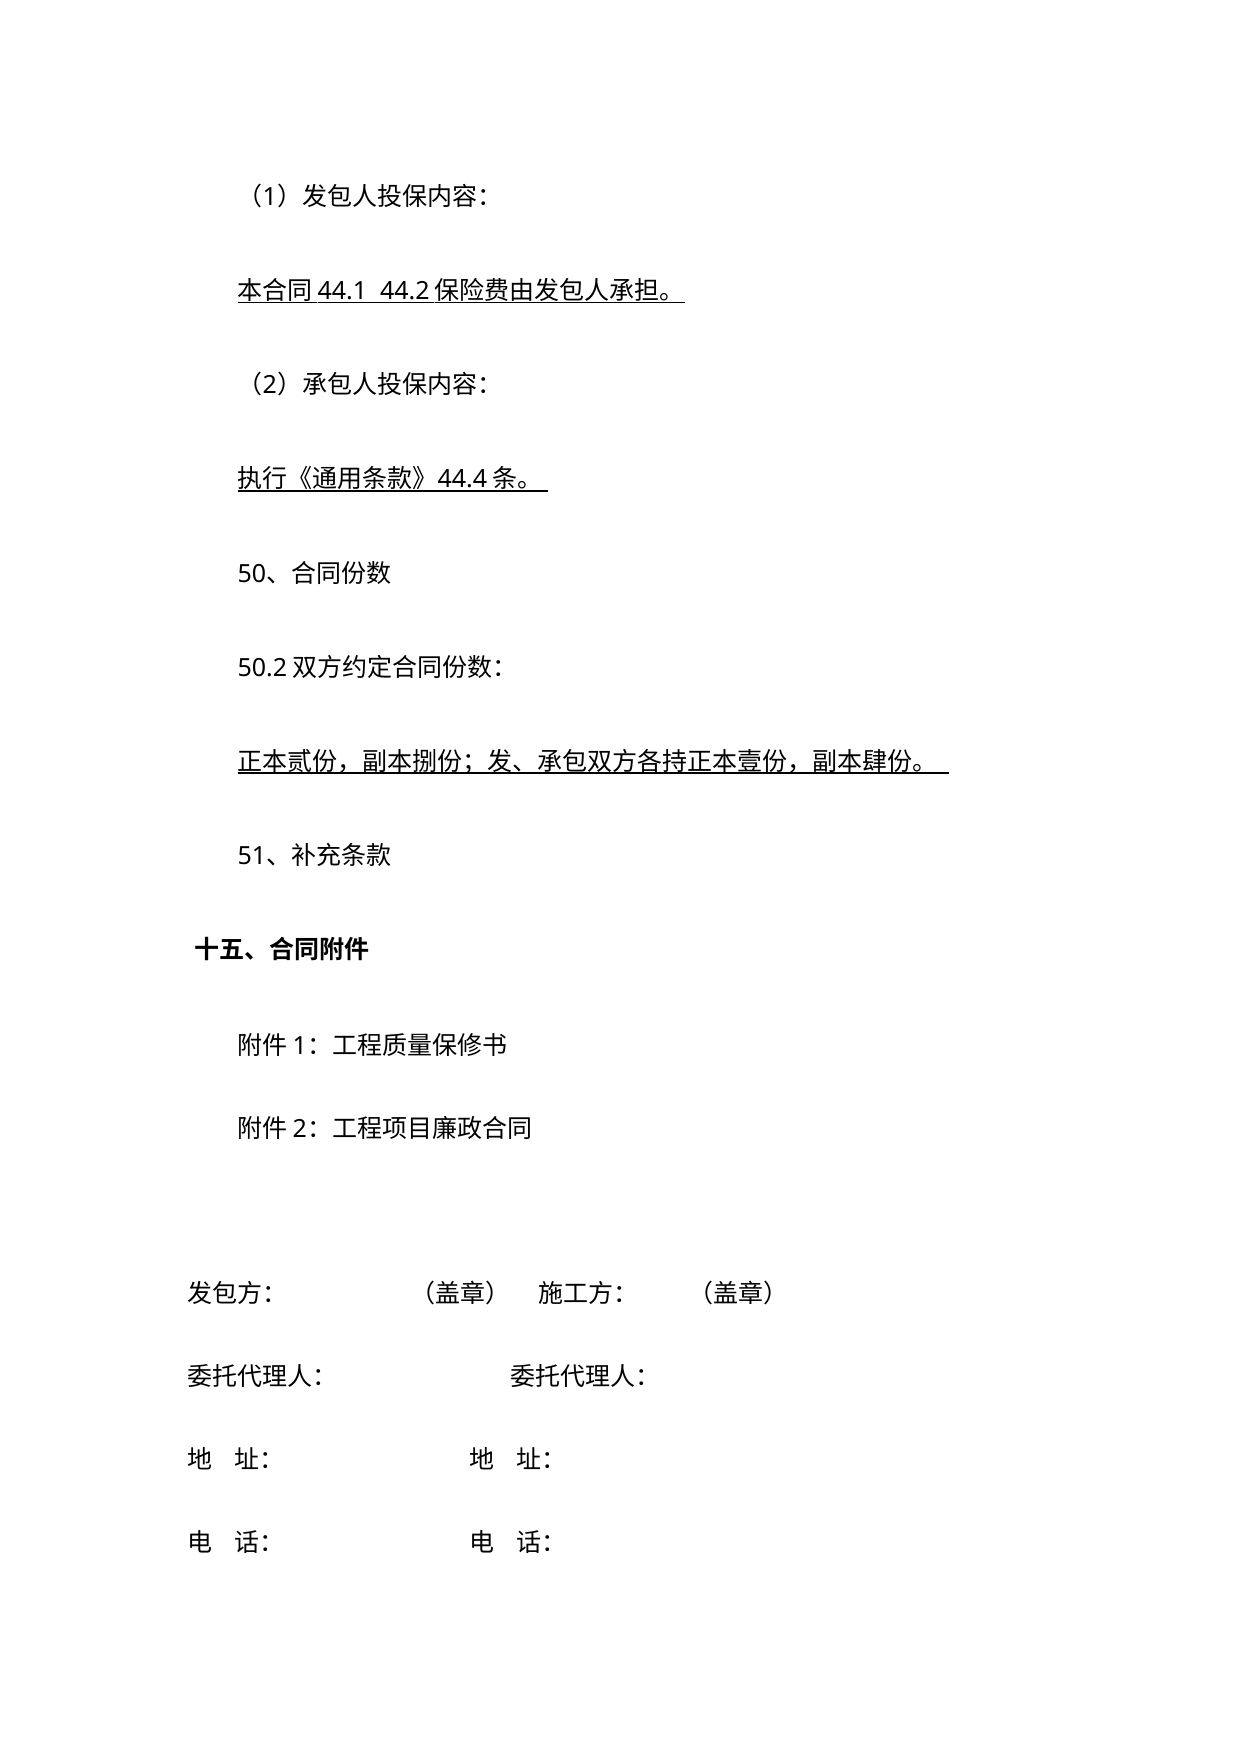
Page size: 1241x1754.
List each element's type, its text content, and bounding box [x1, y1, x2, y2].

text 电 话： 电 话： [187, 1508, 1053, 1573]
text 51、补充条款 [187, 821, 1053, 886]
text 50、合同份数 [187, 539, 1053, 604]
text （2）承包人投保内容： [187, 350, 1053, 415]
text 正本贰份，副本捌份；发、承包双方各持正本壹份，副本肆份。 [187, 727, 1053, 792]
text 附件2：工程项目廉政合同 [187, 1094, 1053, 1159]
text 发包方： （盖章） 施工方： （盖章） [187, 1259, 1053, 1324]
text 本合同44.1 44.2保险费由发包人承担。 [187, 256, 1053, 321]
text 地 址： 地 址： [187, 1425, 1053, 1490]
text （1）发包人投保内容： [187, 162, 1053, 227]
text 50.2双方约定合同份数： [187, 633, 1053, 698]
text 执行《通用条款》44.4条。 [187, 444, 1053, 509]
text 十五、合同附件 [187, 915, 1053, 980]
text 附件1：工程质量保修书 [187, 1011, 1053, 1076]
text 委托代理人： 委托代理人： [187, 1342, 1053, 1407]
